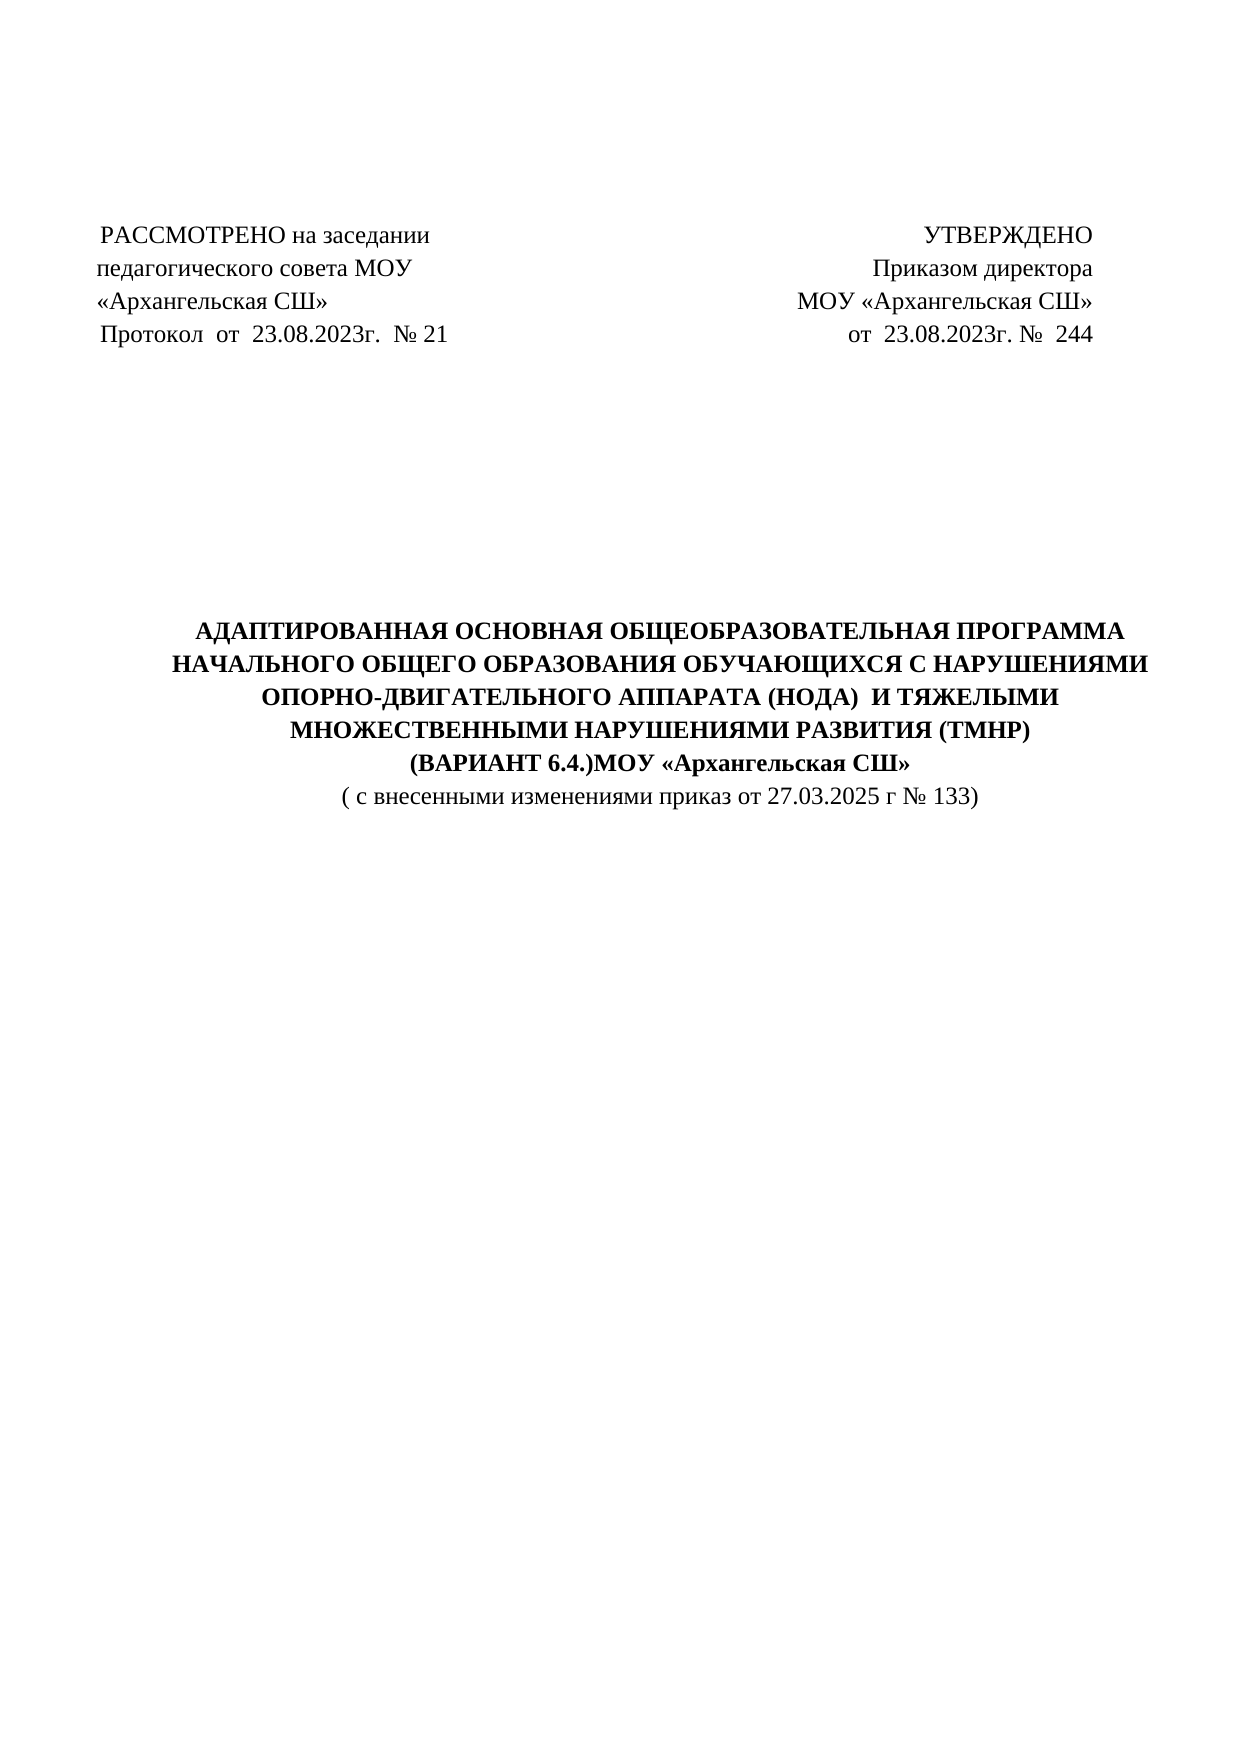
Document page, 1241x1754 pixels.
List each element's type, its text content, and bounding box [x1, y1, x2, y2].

text ( с внесенными изменениями приказ от 27.03.2025 г № 133) [133, 781, 1187, 810]
table_header РАССМОТРЕНО на заседании педагогического совета МОУ «Архангельская СШ» Протокол от 23.08.2023г. № 21 [85, 220, 566, 352]
text АДАПТИРОВАННАЯ ОСНОВНАЯ ОБЩЕОБРАЗОВАТЕЛЬНАЯ ПРОГРАММА НАЧАЛЬНОГО ОБЩЕГО ОБРАЗОВАНИЯ ОБУЧАЮЩИХСЯ С НАРУШЕНИЯМИ ОПОРНО-ДВИГАТЕЛЬНОГО АППАРАТА (НОДА) И ТЯЖЕЛЫМИ МНОЖЕСТВЕННЫМИ НАРУШЕНИЯМИ РАЗВИТИЯ (ТМНР) [133, 583, 1187, 744]
text (ВАРИАНТ 6.4.)МОУ «Архангельская СШ» [133, 748, 1187, 777]
table_header УТВЕРЖДЕНО Приказом директора МОУ «Архангельская СШ» от 23.08.2023г. № 244 [566, 220, 1104, 352]
